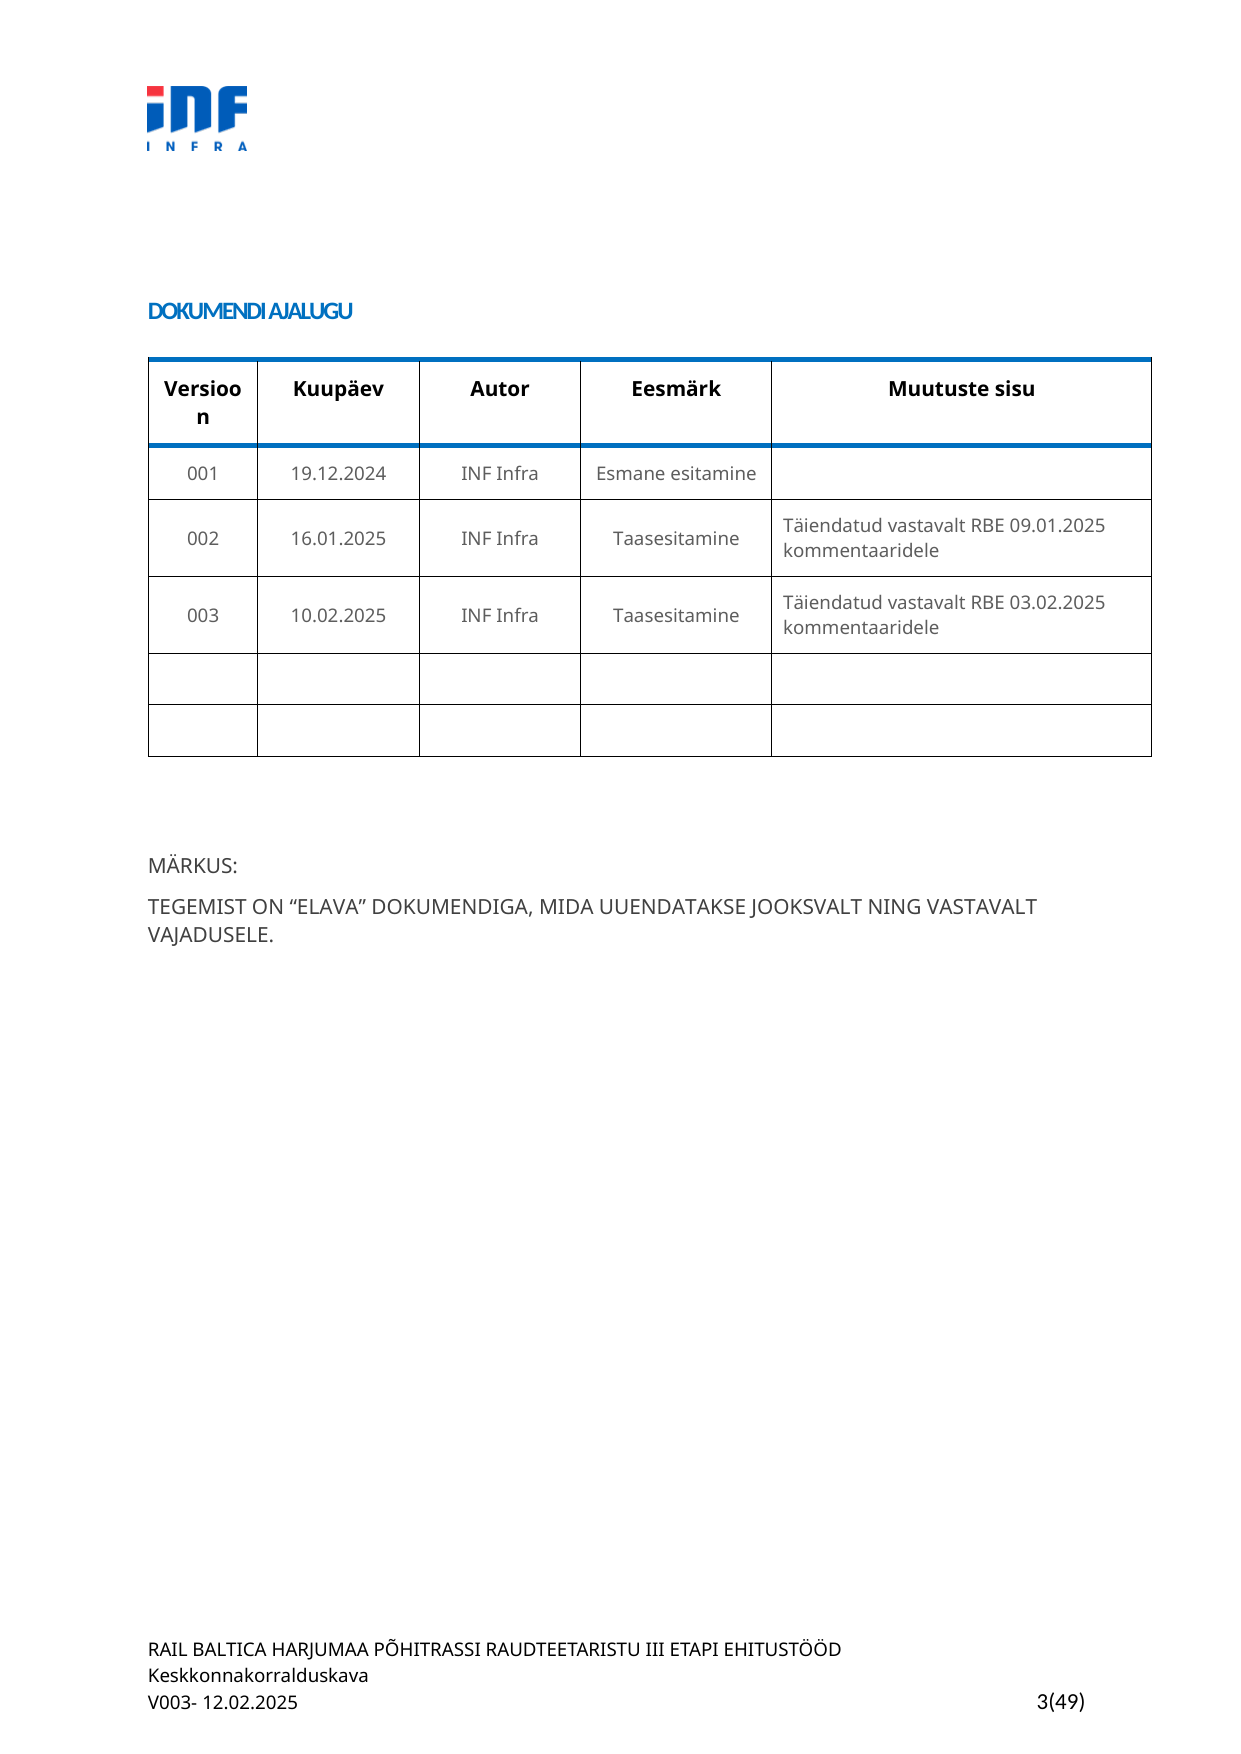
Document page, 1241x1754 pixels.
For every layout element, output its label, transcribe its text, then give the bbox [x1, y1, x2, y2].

table_header Kuupäev [258, 362, 419, 443]
table_header Autor [420, 362, 580, 443]
table_cell Taasesitamine [581, 577, 771, 653]
table_cell [149, 705, 257, 756]
table_cell [258, 654, 419, 704]
table_cell Täiendatud vastavalt RBE 03.02.2025 kommentaaridele [772, 577, 1151, 653]
table_cell Täiendatud vastavalt RBE 09.01.2025 kommentaaridele [772, 500, 1151, 576]
table_header Versioon [149, 362, 257, 443]
table_cell 001 [149, 448, 257, 498]
table_cell 19.12.2024 [258, 448, 419, 498]
text MÄRKUS: [148, 851, 1137, 880]
table_header Muutuste sisu [772, 362, 1151, 443]
table_cell [420, 705, 580, 756]
table_cell Esmane esitamine [581, 448, 771, 498]
table_cell INF Infra [420, 577, 580, 653]
text TEGEMIST ON “ELAVA” DOKUMENDIGA, MIDA UUENDATAKSE JOOKSVALT NING VASTAVALT VAJADUSELE. [148, 892, 1137, 949]
table_cell Taasesitamine [581, 500, 771, 576]
table_cell INF Infra [420, 448, 580, 498]
table_cell [420, 654, 580, 704]
table_cell [149, 654, 257, 704]
table_header Eesmärk [581, 362, 771, 443]
table_cell 002 [149, 500, 257, 576]
table_cell 10.02.2025 [258, 577, 419, 653]
table_cell [258, 705, 419, 756]
table_cell 16.01.2025 [258, 500, 419, 576]
subtitle DOKUMENDI AJALUGU [148, 295, 1137, 326]
table_cell 003 [149, 577, 257, 653]
table_cell [772, 654, 1151, 704]
table_cell INF Infra [420, 500, 580, 576]
picture [147, 86, 247, 151]
table_cell [581, 654, 771, 704]
table_cell [772, 705, 1151, 756]
table_cell [581, 705, 771, 756]
table_cell [772, 448, 1151, 498]
